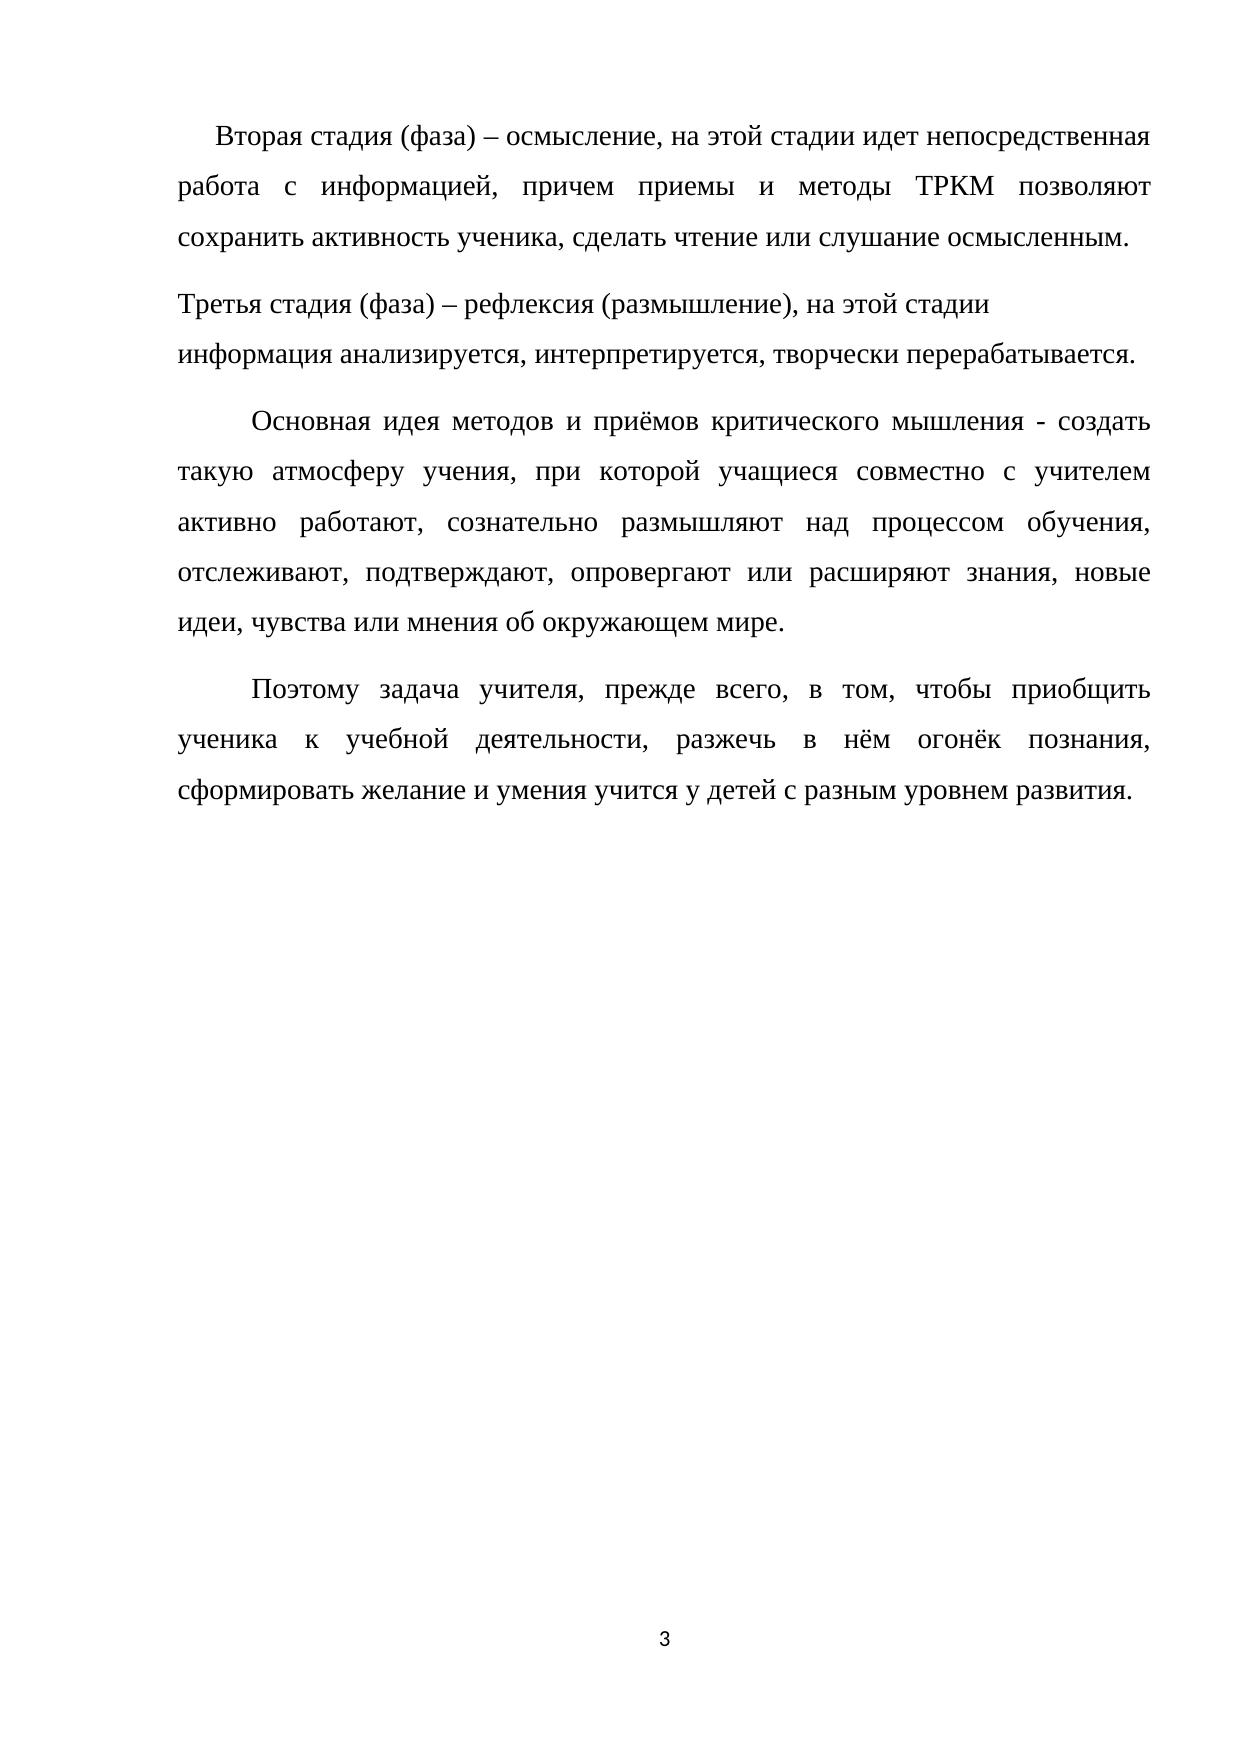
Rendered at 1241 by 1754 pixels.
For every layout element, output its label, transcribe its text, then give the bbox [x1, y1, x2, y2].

text Основная идея методов и приёмов критического мышления - создать такую атмосферу учения, при которой учащиеся совместно с учителем активно работают, сознательно размышляют над процессом обучения, отслеживают, подтверждают, опровергают или расширяют знания, новые идеи, чувства или мнения об окружающем мире. [177, 403, 1152, 638]
text Третья стадия (фаза) – рефлексия (размышление), на этой стадии информация анализируется, интерпретируется, творчески перерабатывается. [177, 286, 1152, 369]
text Вторая стадия (фаза) – осмысление, на этой стадии идет непосредственная работа с информацией, причем приемы и методы ТРКМ позволяют сохранить активность ученика, сделать чтение или слушание осмысленным. [177, 118, 1152, 252]
text Поэтому задача учителя, прежде всего, в том, чтобы приобщить ученика к учебной деятельности, разжечь в нём огонёк познания, сформировать желание и умения учится у детей с разным уровнем развития. [177, 671, 1152, 805]
